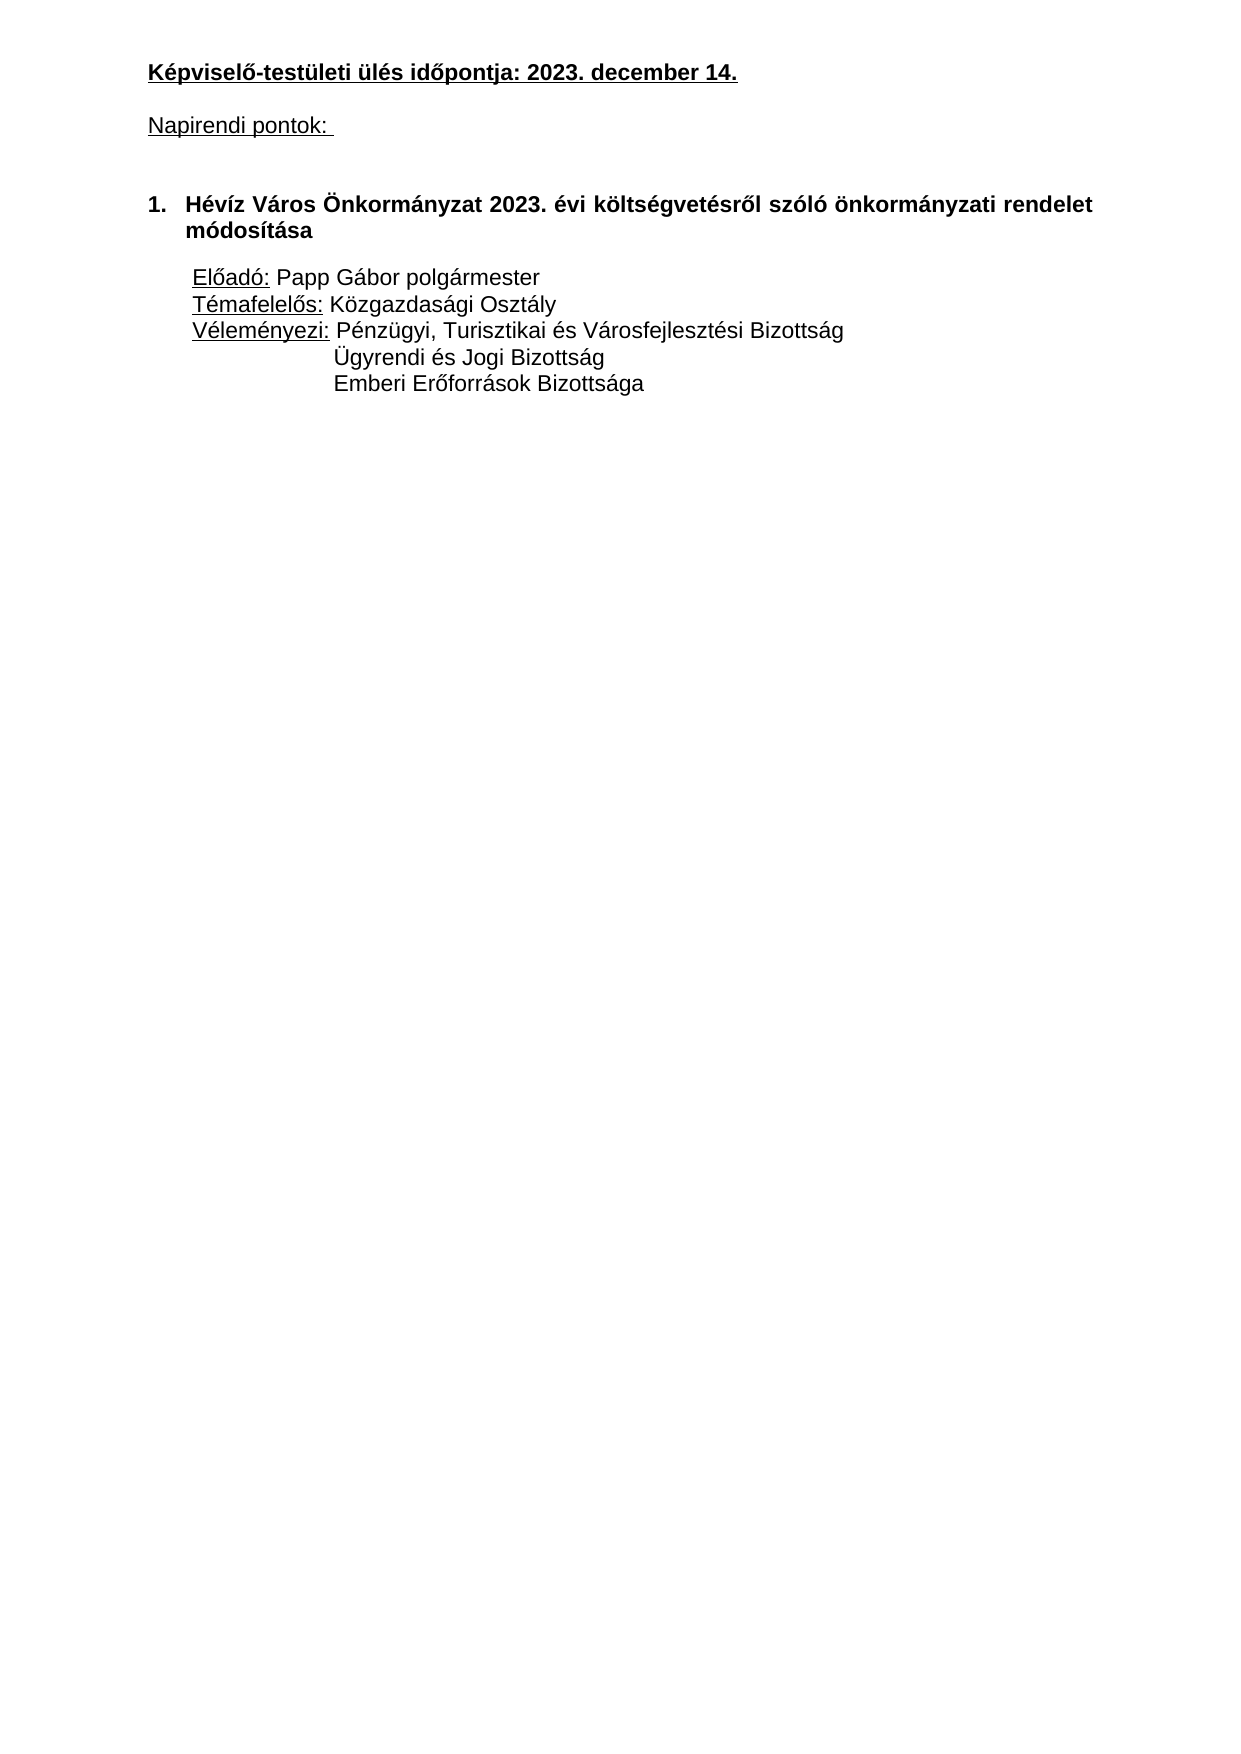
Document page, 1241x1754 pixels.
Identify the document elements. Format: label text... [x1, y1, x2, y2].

list Hévíz Város Önkormányzat 2023. évi költségvetésről szóló önkormányzati rendelet módosítása [148, 191, 1093, 243]
text Előadó: Papp Gábor polgármester [192, 264, 1093, 291]
text Napirendi pontok: [148, 112, 1093, 138]
text Véleményezi: Pénzügyi, Turisztikai és Városfejlesztési Bizottság [192, 317, 1093, 343]
text Témafelelős: Közgazdasági Osztály [192, 291, 1093, 317]
list Képviselő-testületi ülés időpontja: 2023. december 14. [148, 59, 1093, 85]
text Ügyrendi és Jogi Bizottság [295, 343, 1093, 370]
list Emberi Erőforrások Bizottsága [295, 370, 1093, 396]
